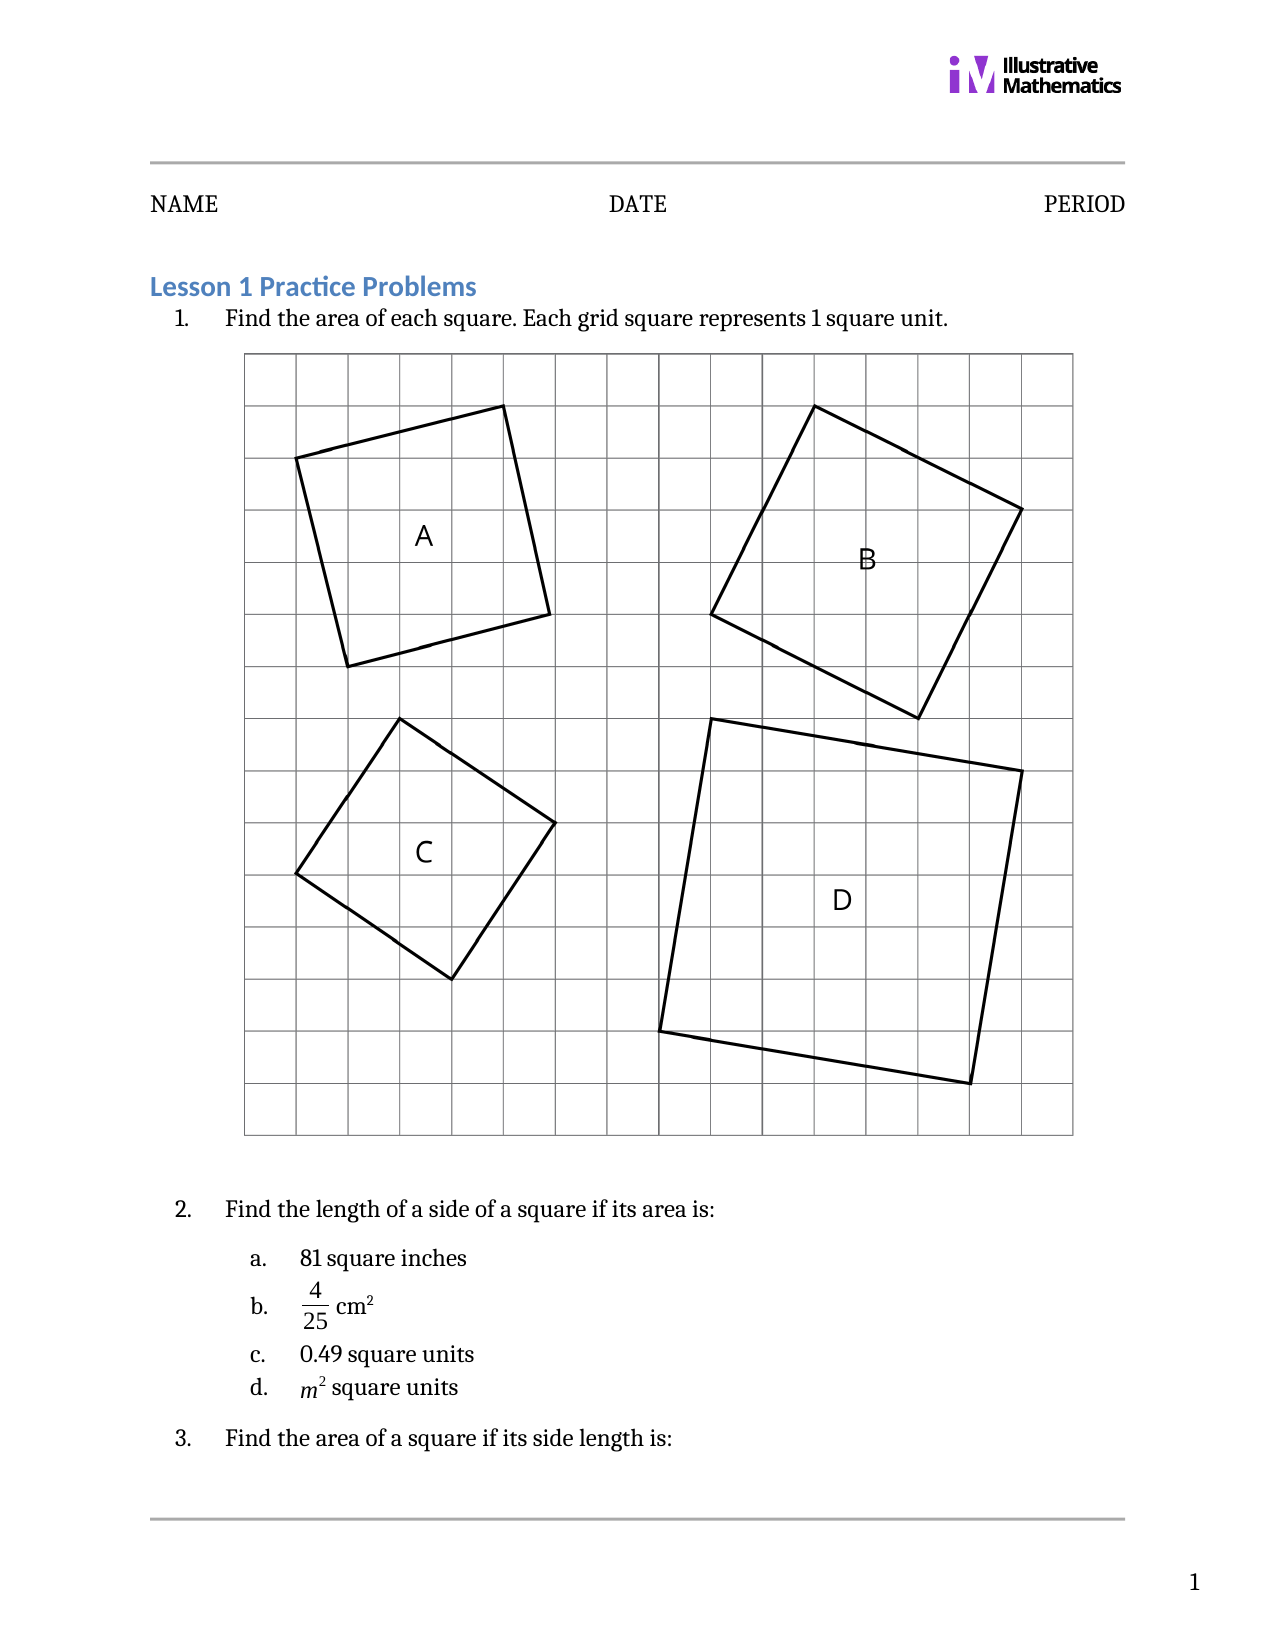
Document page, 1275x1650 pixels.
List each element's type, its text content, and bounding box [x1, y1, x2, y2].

list Find the area of a square if its side length is: [175, 1424, 1125, 1453]
picture [949, 55, 1121, 93]
picture [243, 353, 1074, 1136]
list 0.49 square units [250, 1339, 1125, 1368]
list Find the area of each square. Each grid square represents 1 square unit. [175, 304, 1125, 333]
list square units [250, 1372, 1125, 1403]
list cm2 [250, 1277, 1125, 1336]
list Find the length of a side of a square if its area is: [175, 1195, 1125, 1223]
list 81 square inches [250, 1244, 1125, 1273]
subtitle Lesson 1 Practice Problems [150, 268, 1125, 304]
